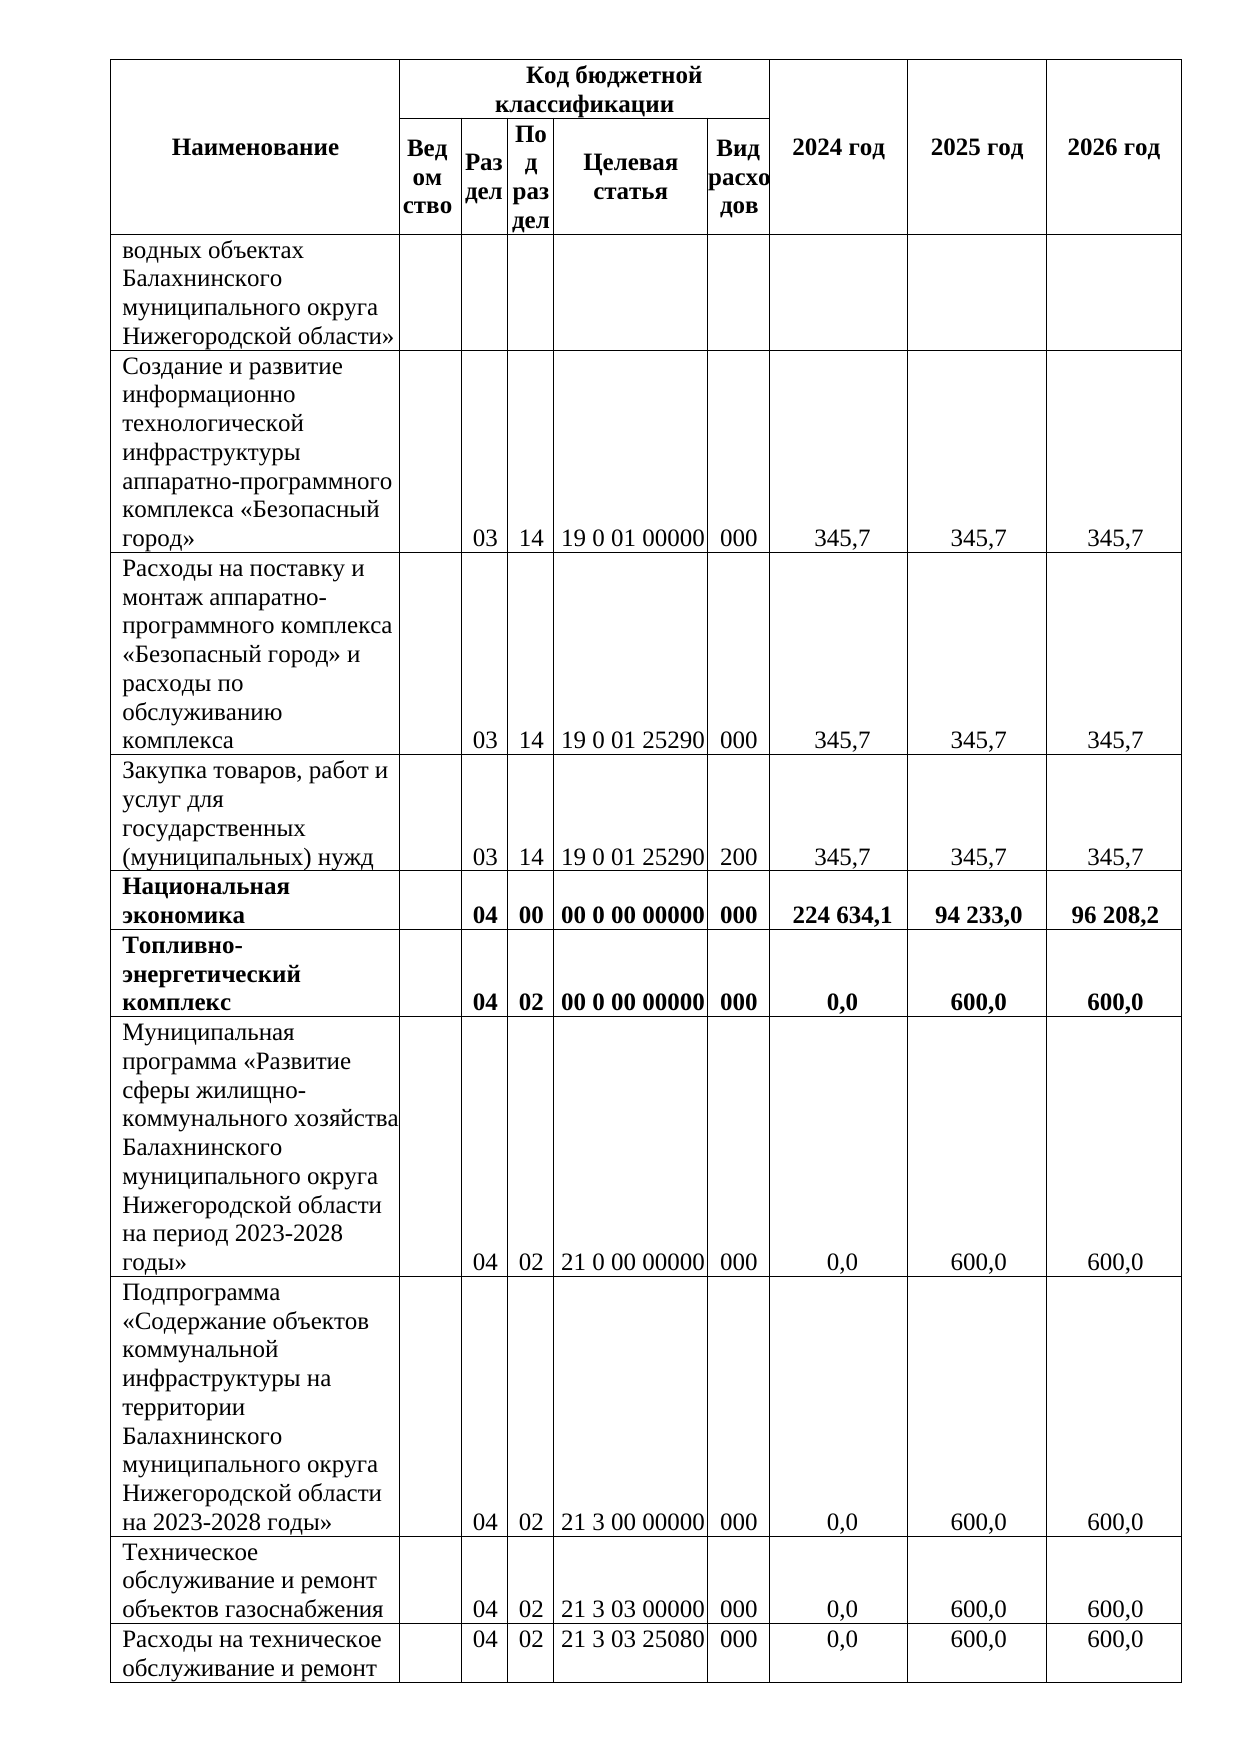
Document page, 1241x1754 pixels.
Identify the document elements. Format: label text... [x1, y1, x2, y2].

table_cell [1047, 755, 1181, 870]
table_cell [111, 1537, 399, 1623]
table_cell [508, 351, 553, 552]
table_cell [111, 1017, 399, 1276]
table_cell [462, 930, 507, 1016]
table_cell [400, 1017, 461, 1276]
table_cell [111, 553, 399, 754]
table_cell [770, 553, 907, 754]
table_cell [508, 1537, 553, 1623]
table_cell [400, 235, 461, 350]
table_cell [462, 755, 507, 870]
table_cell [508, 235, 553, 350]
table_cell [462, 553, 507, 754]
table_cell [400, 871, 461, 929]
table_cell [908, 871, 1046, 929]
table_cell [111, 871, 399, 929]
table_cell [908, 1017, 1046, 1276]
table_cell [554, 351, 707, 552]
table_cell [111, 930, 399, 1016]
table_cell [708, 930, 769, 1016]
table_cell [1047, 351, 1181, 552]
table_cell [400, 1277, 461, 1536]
table_cell Ведом ство [400, 119, 461, 234]
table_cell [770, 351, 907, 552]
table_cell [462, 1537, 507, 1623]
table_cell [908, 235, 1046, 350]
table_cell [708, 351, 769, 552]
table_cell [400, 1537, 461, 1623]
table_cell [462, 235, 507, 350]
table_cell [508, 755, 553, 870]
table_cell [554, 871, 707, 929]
table_cell Целевая статья [554, 119, 707, 234]
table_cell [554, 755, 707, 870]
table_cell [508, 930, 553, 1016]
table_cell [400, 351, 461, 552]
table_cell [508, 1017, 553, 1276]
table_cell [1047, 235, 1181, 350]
table_cell Раз дел [462, 119, 507, 234]
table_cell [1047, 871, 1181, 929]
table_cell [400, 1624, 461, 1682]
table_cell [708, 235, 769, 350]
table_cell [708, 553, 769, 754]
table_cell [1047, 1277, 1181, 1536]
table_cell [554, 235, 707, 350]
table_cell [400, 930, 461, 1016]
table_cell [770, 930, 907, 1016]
table_header Наименование [111, 60, 399, 234]
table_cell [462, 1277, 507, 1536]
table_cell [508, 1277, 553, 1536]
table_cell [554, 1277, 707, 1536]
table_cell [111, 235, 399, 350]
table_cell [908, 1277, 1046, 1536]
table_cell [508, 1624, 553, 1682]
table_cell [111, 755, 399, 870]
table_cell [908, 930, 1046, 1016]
table_header 2025 год [908, 60, 1046, 234]
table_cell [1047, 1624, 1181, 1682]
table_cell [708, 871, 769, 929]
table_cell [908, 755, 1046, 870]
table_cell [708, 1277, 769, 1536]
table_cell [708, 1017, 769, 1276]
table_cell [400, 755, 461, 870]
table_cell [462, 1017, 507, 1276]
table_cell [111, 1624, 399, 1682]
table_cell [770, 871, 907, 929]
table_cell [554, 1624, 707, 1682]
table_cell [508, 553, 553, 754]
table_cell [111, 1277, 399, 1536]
table_header 2024 год [770, 60, 907, 234]
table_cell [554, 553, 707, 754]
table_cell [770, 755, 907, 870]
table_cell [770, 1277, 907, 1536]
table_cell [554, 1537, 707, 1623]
table_cell Под раз дел [508, 119, 553, 234]
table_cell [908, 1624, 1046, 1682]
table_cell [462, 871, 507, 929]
table_header Код бюджетной классификации [400, 60, 769, 118]
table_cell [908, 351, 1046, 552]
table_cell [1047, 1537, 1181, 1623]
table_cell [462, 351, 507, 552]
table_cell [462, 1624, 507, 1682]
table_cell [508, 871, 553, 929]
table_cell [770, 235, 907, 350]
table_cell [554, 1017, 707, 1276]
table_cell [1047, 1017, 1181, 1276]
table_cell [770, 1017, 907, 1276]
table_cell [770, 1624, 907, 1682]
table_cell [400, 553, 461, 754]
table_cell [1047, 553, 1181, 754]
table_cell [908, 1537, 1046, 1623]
table_header 2026 год [1047, 60, 1181, 234]
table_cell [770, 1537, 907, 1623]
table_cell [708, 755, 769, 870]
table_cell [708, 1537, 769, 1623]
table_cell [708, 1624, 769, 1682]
table_cell Вид расходов [708, 119, 769, 234]
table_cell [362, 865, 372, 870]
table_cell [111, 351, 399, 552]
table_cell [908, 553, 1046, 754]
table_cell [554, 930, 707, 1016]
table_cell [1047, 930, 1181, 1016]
